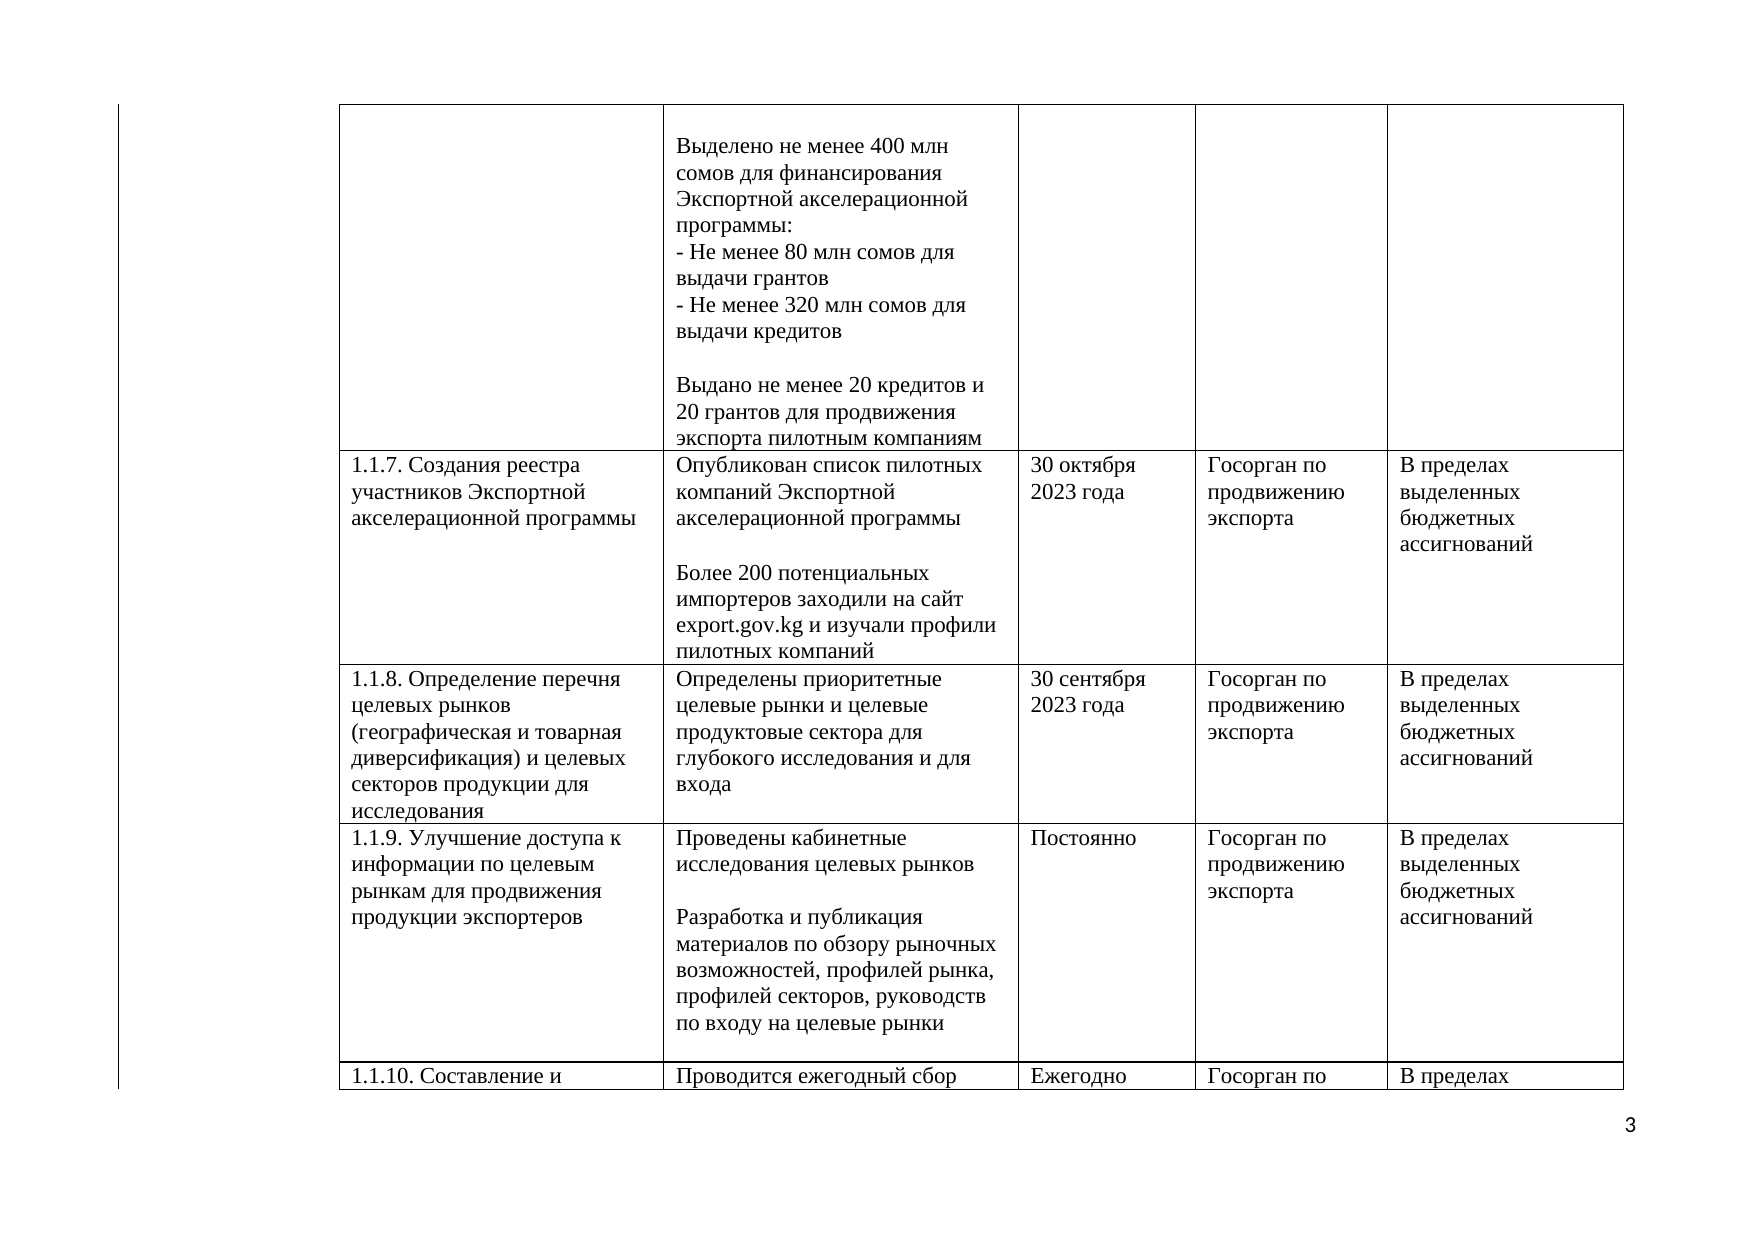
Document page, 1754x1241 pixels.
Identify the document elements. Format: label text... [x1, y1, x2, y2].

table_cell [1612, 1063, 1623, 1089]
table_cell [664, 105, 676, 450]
table_cell 1.1.9. Улучшение доступа к информации по целевым рынкам для продвижения продукции экспортеров [340, 824, 663, 1061]
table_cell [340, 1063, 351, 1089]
table_cell Госорган по продвижению экспорта [1196, 824, 1387, 1061]
table_cell 30 октября 2023 года [1019, 451, 1195, 664]
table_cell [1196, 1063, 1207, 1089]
table_cell Госорган по продвижению экспорта [1196, 665, 1387, 823]
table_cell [1196, 105, 1387, 450]
table_cell Определены приоритетные целевые рынки и целевые продуктовые сектора для глубокого исследования и для входа [664, 665, 1018, 823]
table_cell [1019, 105, 1195, 450]
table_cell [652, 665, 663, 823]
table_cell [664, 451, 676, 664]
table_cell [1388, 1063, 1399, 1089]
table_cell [340, 105, 663, 450]
table_cell 1.1.7. Создания реестра участников Экспортной акселерационной программы [340, 451, 663, 664]
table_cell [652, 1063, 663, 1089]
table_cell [1388, 105, 1623, 450]
table_cell 30 сентября 2023 года [1019, 665, 1195, 823]
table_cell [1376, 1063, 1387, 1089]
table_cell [1388, 824, 1623, 1061]
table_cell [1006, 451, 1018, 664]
table_cell В пределах выделенных бюджетных ассигнований [1388, 451, 1623, 664]
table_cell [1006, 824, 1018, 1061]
table_cell В пределах выделенных бюджетных ассигнований [1388, 665, 1623, 823]
table_cell Госорган по продвижению экспорта [1196, 451, 1387, 664]
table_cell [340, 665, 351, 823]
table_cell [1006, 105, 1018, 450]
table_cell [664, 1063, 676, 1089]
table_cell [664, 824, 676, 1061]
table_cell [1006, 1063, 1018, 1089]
table_cell Постоянно [1019, 824, 1195, 1061]
